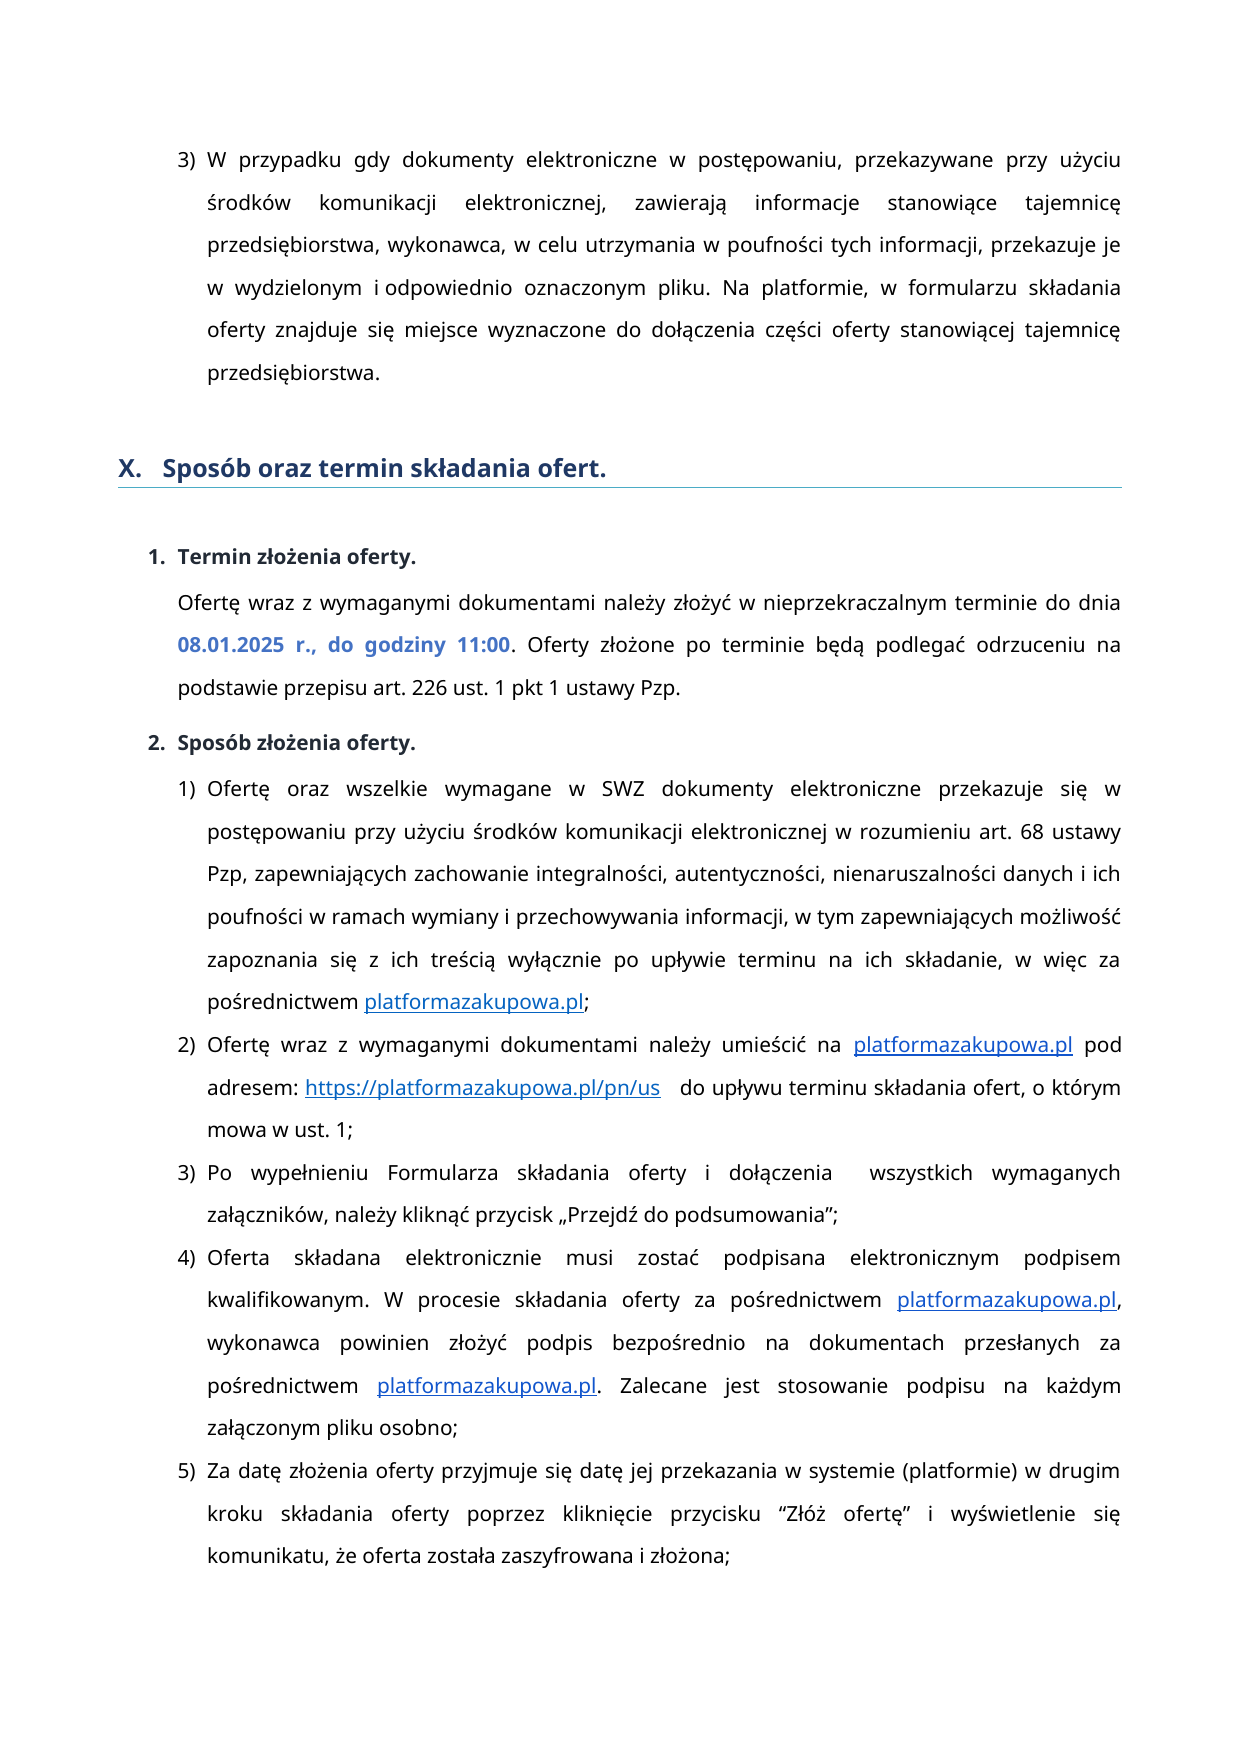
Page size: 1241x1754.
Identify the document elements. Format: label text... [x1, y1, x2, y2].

subtitle Oferta składana elektronicznie musi zostać podpisana elektronicznym podpisem kwalifikowanym. W procesie składania oferty za pośrednictwem platformazakupowa.pl, wykonawca powinien złożyć podpis bezpośrednio na dokumentach przesłanych za pośrednictwem platformazakupowa.pl. Zalecane jest stosowanie podpisu na każdym załączonym pliku osobno; [177, 1243, 1122, 1442]
subtitle Ofertę oraz wszelkie wymagane w SWZ dokumenty elektroniczne przekazuje się w postępowaniu przy użyciu środków komunikacji elektronicznej w rozumieniu art. 68 ustawy Pzp, zapewniających zachowanie integralności, autentyczności, nienaruszalności danych i ich poufności w ramach wymiany i przechowywania informacji, w tym zapewniających możliwość zapoznania się z ich treścią wyłącznie po upływie terminu na ich składanie, w więc za pośrednictwem platformazakupowa.pl; [177, 774, 1122, 1016]
subtitle Sposób złożenia oferty. [148, 728, 1122, 757]
subtitle Termin złożenia oferty. [148, 542, 1122, 570]
text Ofertę wraz z wymaganymi dokumentami należy złożyć w nieprzekraczalnym terminie do dnia 08.01.2025 r., do godziny 11:00. Oferty złożone po terminie będą podlegać odrzuceniu na podstawie przepisu art. 226 ust. 1 pkt 1 ustawy Pzp. [177, 588, 1122, 702]
subtitle Po wypełnieniu Formularza składania oferty i dołączenia wszystkich wymaganych załączników, należy kliknąć przycisk „Przejdź do podsumowania”; [177, 1158, 1122, 1229]
subtitle W przypadku gdy dokumenty elektroniczne w postępowaniu, przekazywane przy użyciu środków komunikacji elektronicznej, zawierają informacje stanowiące tajemnicę przedsiębiorstwa, wykonawca, w celu utrzymania w poufności tych informacji, przekazuje je w wydzielonym i odpowiednio oznaczonym pliku. Na platformie, w formularzu składania oferty znajduje się miejsce wyznaczone do dołączenia części oferty stanowiącej tajemnicę przedsiębiorstwa. [177, 145, 1122, 387]
subtitle Sposób oraz termin składania ofert. [118, 451, 1122, 487]
subtitle Ofertę wraz z wymaganymi dokumentami należy umieścić na platformazakupowa.pl pod adresem: https://platformazakupowa.pl/pn/us do upływu terminu składania ofert, o którym mowa w ust. 1; [177, 1030, 1122, 1144]
subtitle Za datę złożenia oferty przyjmuje się datę jej przekazania w systemie (platformie) w drugim kroku składania oferty poprzez kliknięcie przycisku “Złóż ofertę” i wyświetlenie się komunikatu, że oferta została zaszyfrowana i złożona; [177, 1456, 1122, 1570]
